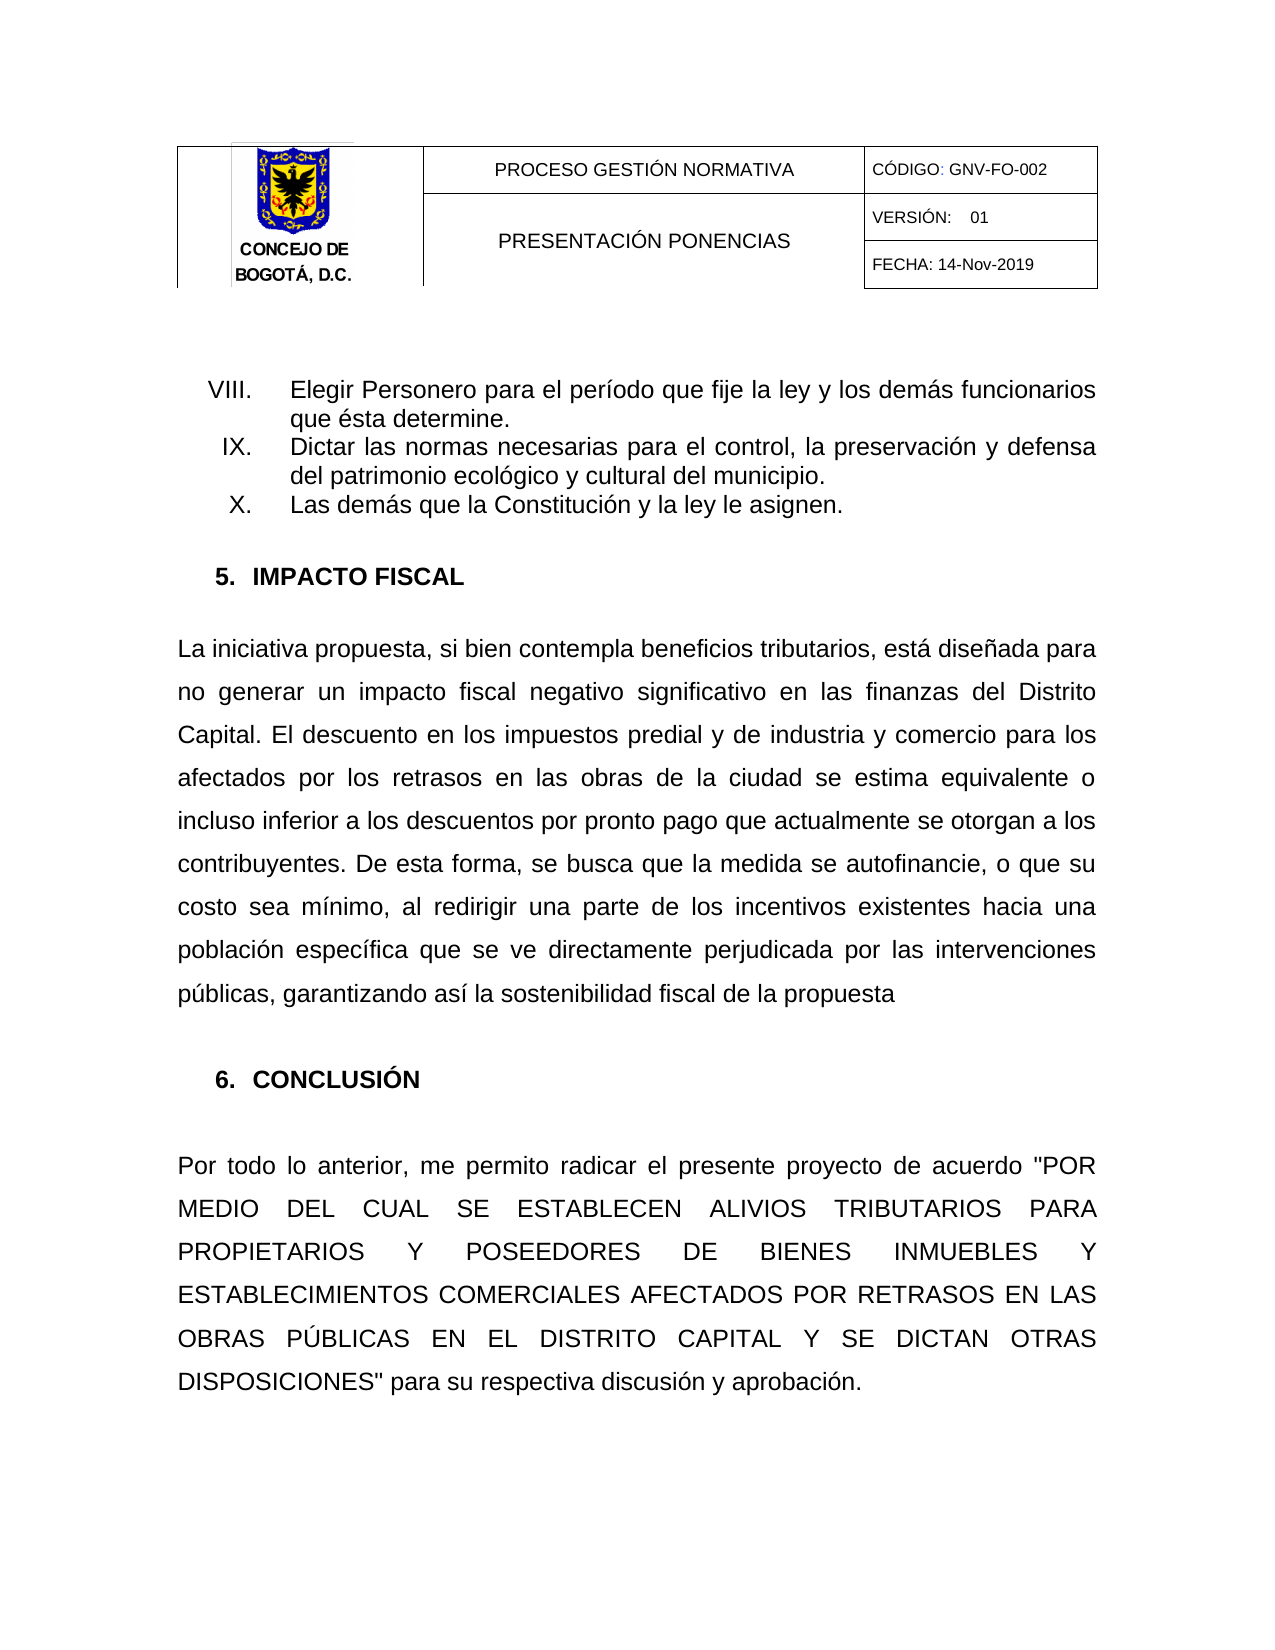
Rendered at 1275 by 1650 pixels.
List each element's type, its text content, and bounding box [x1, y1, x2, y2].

list Elegir Personero para el período que fije la ley y los demás funcionarios que ésta determine. [252, 375, 1098, 432]
list CONCLUSIÓN [215, 1065, 1098, 1093]
text La iniciativa propuesta, si bien contempla beneficios tributarios, está diseñada para no generar un impacto fiscal negativo significativo en las finanzas del Distrito Capital. El descuento en los impuestos predial y de industria y comercio para los afectados por los retrasos en las obras de la ciudad se estima equivalente o incluso inferior a los descuentos por pronto pago que actualmente se otorgan a los contribuyentes. De esta forma, se busca que la medida se autofinancie, o que su costo sea mínimo, al redirigir una parte de los incentivos existentes hacia una población específica que se ve directamente perjudicada por las intervenciones públicas, garantizando así la sostenibilidad fiscal de la propuesta [177, 633, 1098, 1007]
list IMPACTO FISCAL [215, 562, 1098, 590]
text Por todo lo anterior, me permito radicar el presente proyecto de acuerdo "POR MEDIO DEL CUAL SE ESTABLECEN ALIVIOS TRIBUTARIOS PARA PROPIETARIOS Y POSEEDORES DE BIENES INMUEBLES Y ESTABLECIMIENTOS COMERCIALES AFECTADOS POR RETRASOS EN LAS OBRAS PÚBLICAS EN EL DISTRITO CAPITAL Y SE DICTAN OTRAS DISPOSICIONES" para su respectiva discusión y aprobación. [177, 1151, 1098, 1395]
list Dictar las normas necesarias para el control, la preservación y defensa del patrimonio ecológico y cultural del municipio. [252, 432, 1098, 490]
list Las demás que la Constitución y la ley le asignen. [252, 490, 1098, 518]
picture [230, 141, 355, 146]
picture [230, 147, 355, 287]
